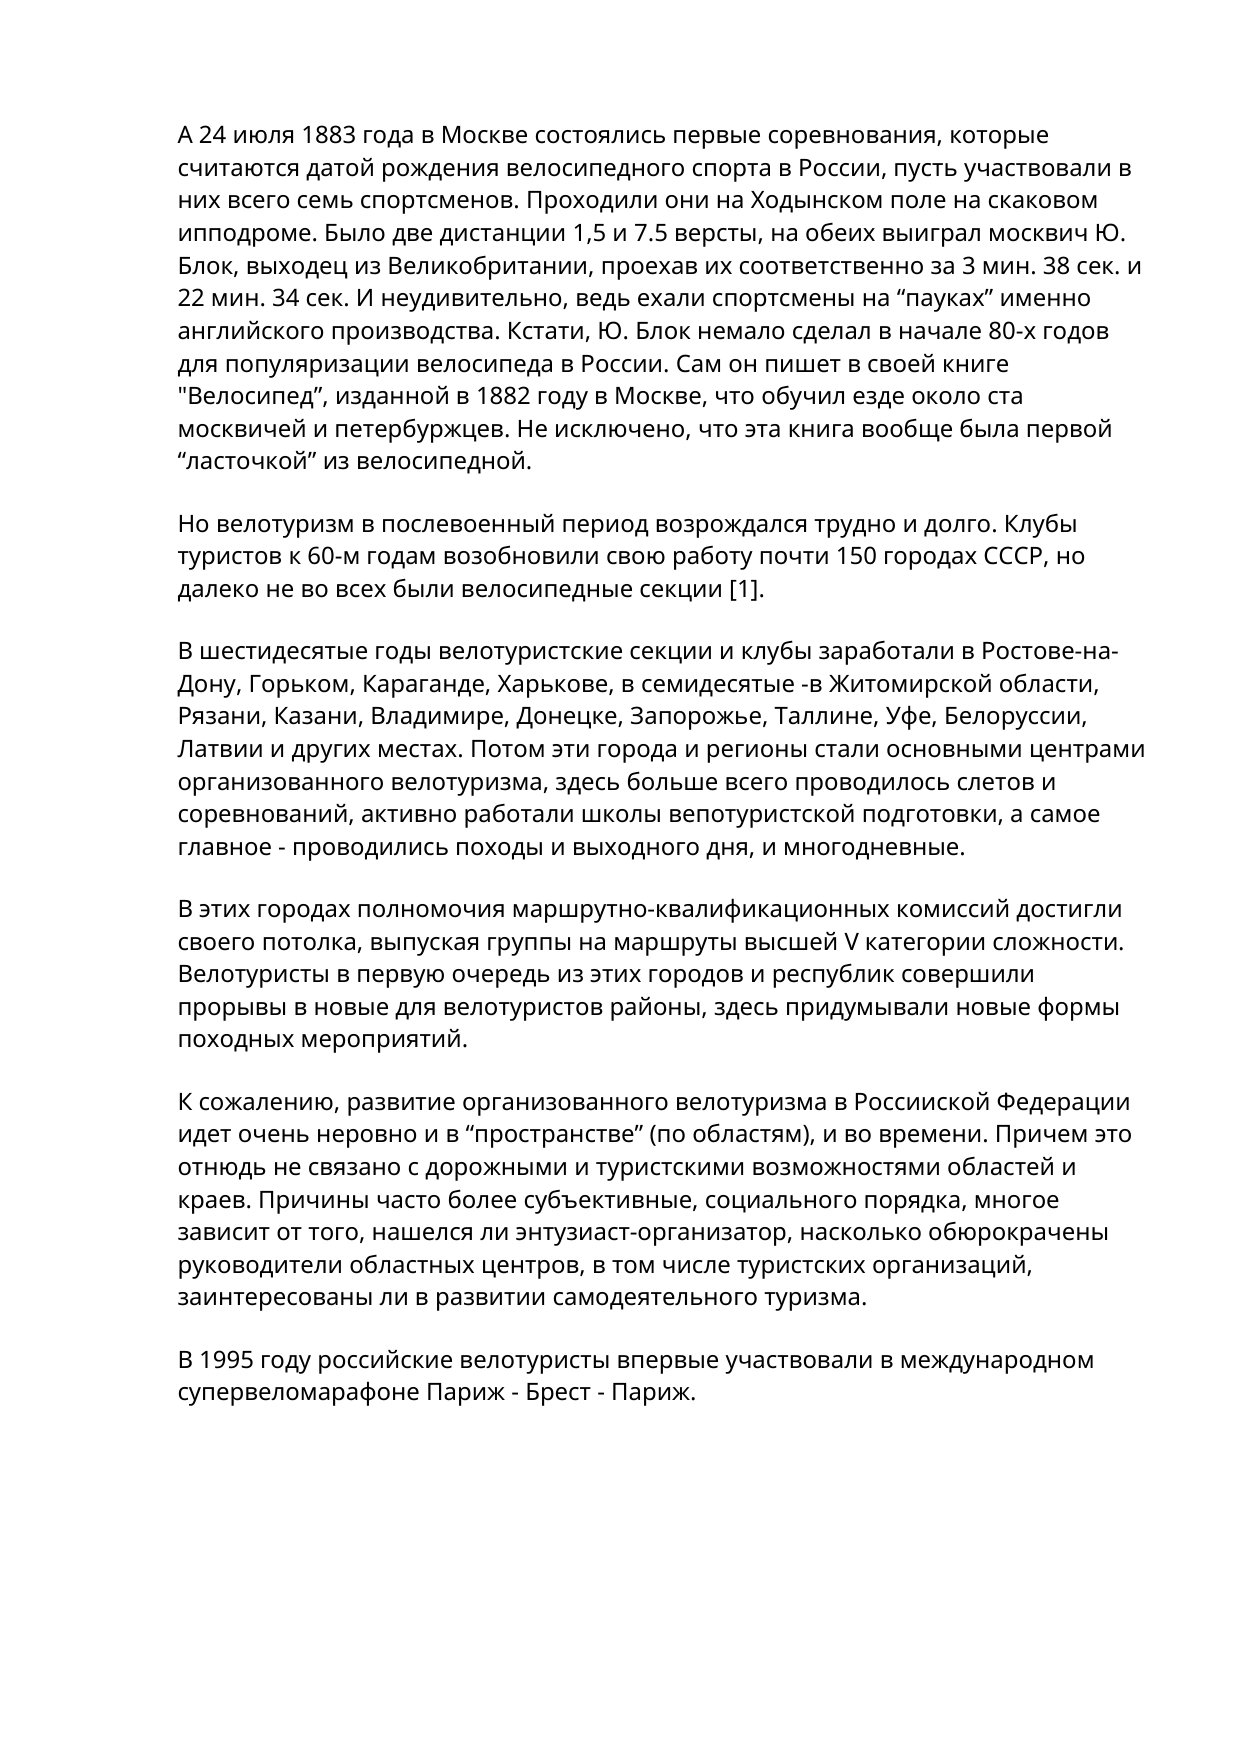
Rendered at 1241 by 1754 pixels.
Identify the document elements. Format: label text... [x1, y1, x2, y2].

text К сожалению, развитие организованного велотуризма в Россииской Федерации идет очень неровно и в “пространстве” (по областям), и во времени. Причем это отнюдь не связано с дорожными и туристскими возможностями областей и краев. Причины часто более субъективные, социального порядка, многое зависит от того, нашелся ли энтузиаст-организатор, насколько обюрокрачены руководители областных центров, в том числе туристских организаций, заинтересованы ли в развитии самодеятельного туризма. [177, 1084, 1152, 1313]
text Но велотуризм в послевоенный период возрождался трудно и долго. Клубы туристов к 60-м годам возобновили свою работу почти 150 городах СССР, но далеко не во всех были велосипедные секции [1]. [177, 506, 1152, 604]
text В 1995 году российские велотуристы впервые участвовали в международном супервеломарафоне Париж - Брест - Париж. [177, 1342, 1152, 1408]
text В этих городах полномочия маршрутно-квалификационных комиссий достигли своего потолка, выпуская группы на маршруты высшей V категории сложности. Велотуристы в первую очередь из этих городов и республик совершили прорывы в новые для велотуристов районы, здесь придумывали новые формы походных мероприятий. [177, 892, 1152, 1055]
text А 24 июля 1883 года в Москве состоялись первые соревнования, которые считаются датой рождения велосипедного спорта в России, пусть участвовали в них всего семь спортсменов. Проходили они на Ходынском поле на скаковом ипподроме. Было две дистанции 1,5 и 7.5 версты, на обеих выиграл москвич Ю. Блок, выходец из Великобритании, проехав их соответственно за 3 мин. 38 сек. и 22 мин. 34 сек. И неудивительно, ведь ехали спортсмены на “пауках” именно английского производства. Кстати, Ю. Блок немало сделал в начале 80-х годов для популяризации велосипеда в России. Сам он пишет в своей книге "Велосипед”, изданной в 1882 году в Москве, что обучил езде около ста москвичей и петербуржцев. Не исключено, что эта книга вообще была первой “ласточкой” из велосипедной. [177, 118, 1152, 477]
text В шестидесятые годы велотуристские секции и клубы заработали в Ростове-на-Дону, Горьком, Караганде, Харькове, в семидесятые -в Житомирской области, Рязани, Казани, Владимире, Донецке, Запорожье, Таллине, Уфе, Белоруссии, Латвии и других местах. Потом эти города и регионы стали основными центрами организованного велотуризма, здесь больше всего проводилось слетов и соревнований, активно работали школы вепотуристской подготовки, а самое главное - проводились походы и выходного дня, и многодневные. [177, 634, 1152, 862]
